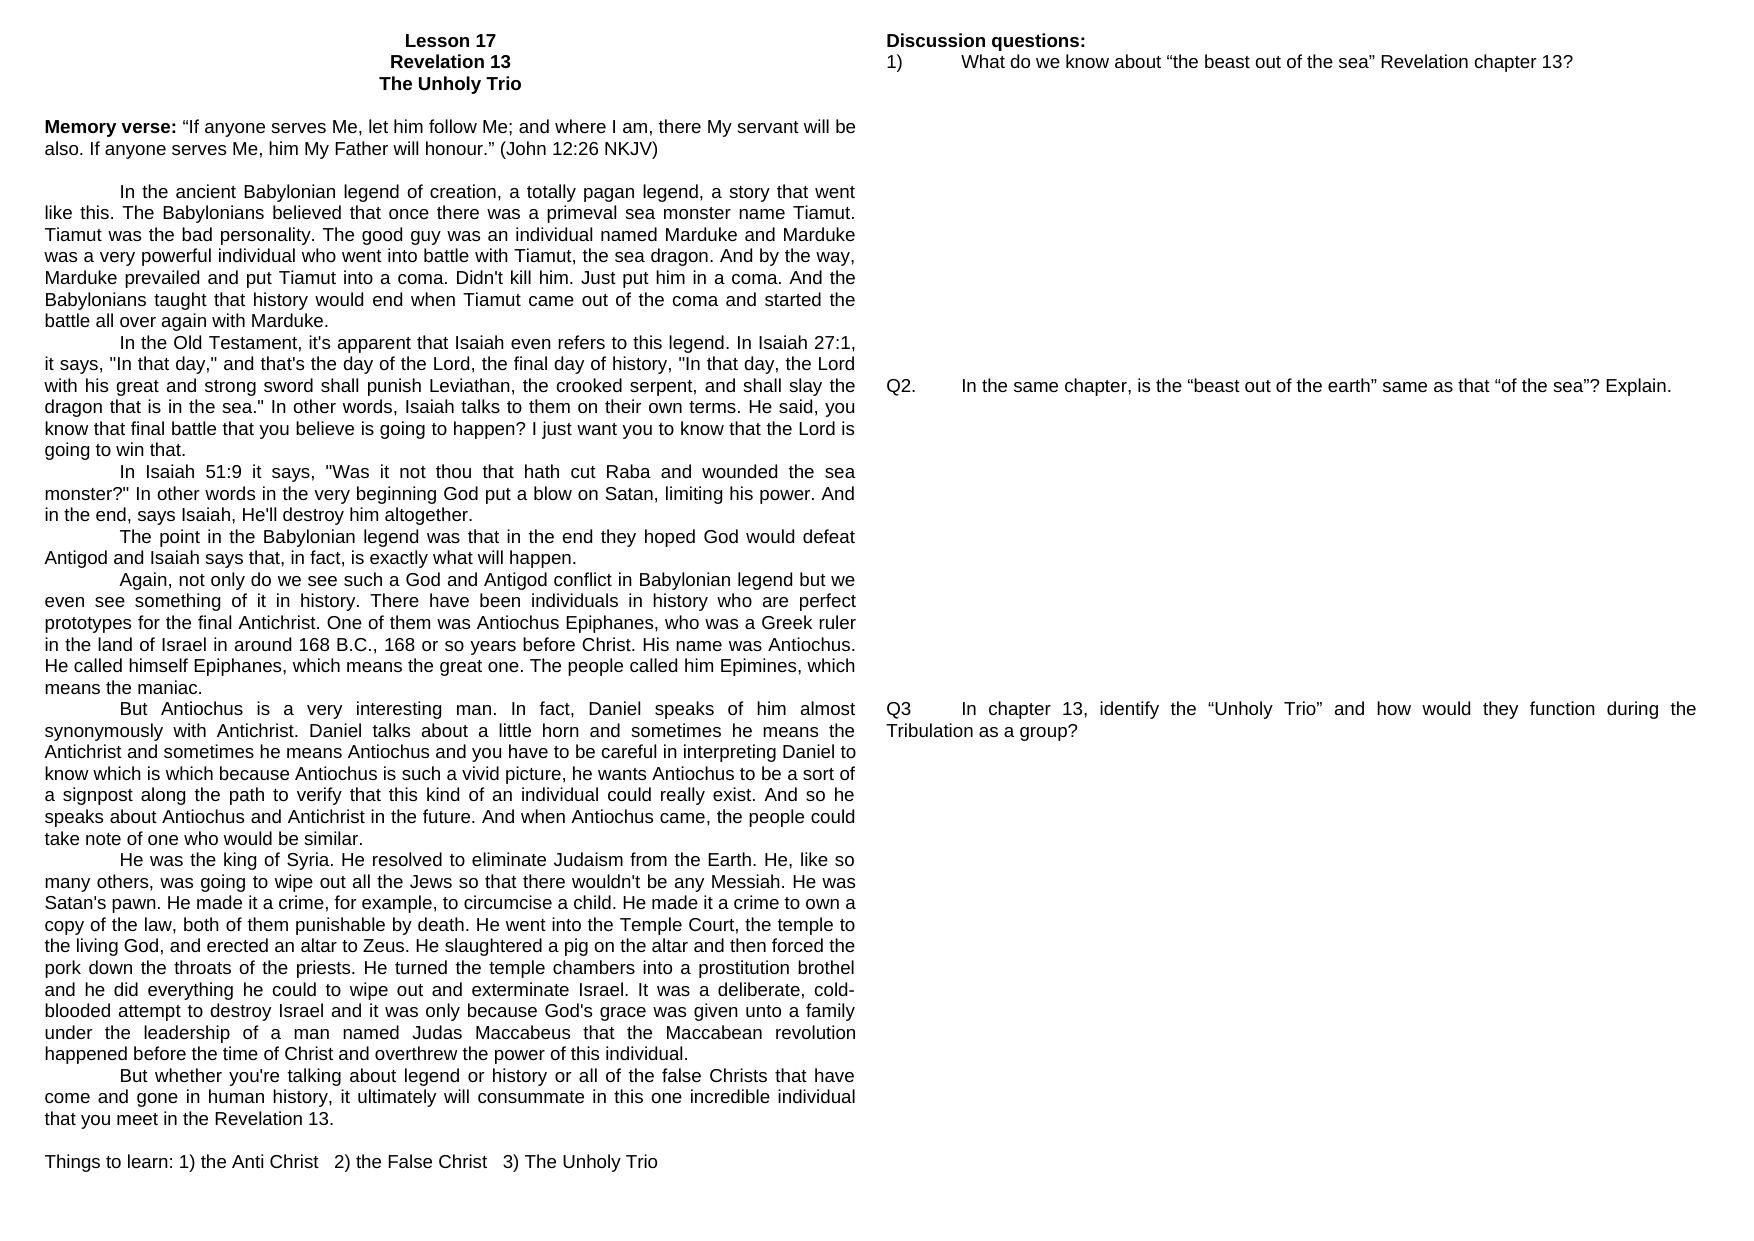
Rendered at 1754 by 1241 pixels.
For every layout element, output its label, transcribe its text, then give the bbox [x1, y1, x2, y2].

text In the ancient Babylonian legend of creation, a totally pagan legend, a story that went like this. The Babylonians believed that once there was a primeval sea monster name Tiamut. Tiamut was the bad personality. The good guy was an individual named Marduke and Marduke was a very powerful individual who went into battle with Tiamut, the sea dragon. And by the way, Marduke prevailed and put Tiamut into a coma. Didn't kill him. Just put him in a coma. And the Babylonians taught that history would end when Tiamut came out of the coma and started the battle all over again with Marduke. [44, 181, 856, 331]
text But Antiochus is a very interesting man. In fact, Daniel speaks of him almost synonymously with Antichrist. Daniel talks about a little horn and sometimes he means the Antichrist and sometimes he means Antiochus and you have to be careful in interpreting Daniel to know which is which because Antiochus is such a vivid picture, he wants Antiochus to be a sort of a signpost along the path to verify that this kind of an individual could really exist. And so he speaks about Antiochus and Antichrist in the future. And when Antiochus came, the people could take note of one who would be similar. [44, 698, 856, 849]
text The point in the Babylonian legend was that in the end they hoped God would defeat Antigod and Isaiah says that, in fact, is exactly what will happen. [44, 526, 856, 569]
text 1) What do we know about “the beast out of the sea” Revelation chapter 13? [886, 51, 1698, 73]
text Lesson 17 [44, 29, 856, 51]
text But whether you're talking about legend or history or all of the false Christs that have come and gone in human history, it ultimately will consummate in this one incredible individual that you meet in the Revelation 13. [44, 1064, 856, 1129]
text Discussion questions: [886, 29, 1698, 51]
text Things to learn: 1) the Anti Christ 2) the False Christ 3) The Unholy Trio [44, 1151, 856, 1172]
text Again, not only do we see such a God and Antigod conflict in Babylonian legend but we even see something of it in history. There have been individuals in history who are perfect prototypes for the final Antichrist. One of them was Antiochus Epiphanes, who was a Greek ruler in the land of Israel in around 168 B.C., 168 or so years before Christ. His name was Antiochus. He called himself Epiphanes, which means the great one. The people called him Epimines, which means the maniac. [44, 569, 856, 698]
text Q2. In the same chapter, is the “beast out of the earth” same as that “of the sea”? Explain. [886, 374, 1698, 396]
text He was the king of Syria. He resolved to eliminate Judaism from the Earth. He, like so many others, was going to wipe out all the Jews so that there wouldn't be any Messiah. He was Satan's pawn. He made it a crime, for example, to circumcise a child. He made it a crime to own a copy of the law, both of them punishable by death. He went into the Temple Court, the temple to the living God, and erected an altar to Zeus. He slaughtered a pig on the altar and then forced the pork down the throats of the priests. He turned the temple chambers into a prostitution brothel and he did everything he could to wipe out and exterminate Israel. It was a deliberate, cold-blooded attempt to destroy Israel and it was only because God's grace was given unto a family under the leadership of a man named Judas Maccabeus that the Maccabean revolution happened before the time of Christ and overthrew the power of this individual. [44, 849, 856, 1064]
text Revelation 13 [44, 51, 856, 73]
text The Unholy Trio [44, 73, 856, 94]
text Q3 In chapter 13, identify the “Unholy Trio” and how would they function during the Tribulation as a group? [886, 698, 1698, 741]
text In the Old Testament, it's apparent that Isaiah even refers to this legend. In Isaiah 27:1, it says, "In that day," and that's the day of the Lord, the final day of history, "In that day, the Lord with his great and strong sword shall punish Leviathan, the crooked serpent, and shall slay the dragon that is in the sea." In other words, Isaiah talks to them on their own terms. He said, you know that final battle that you believe is going to happen? I just want you to know that the Lord is going to win that. [44, 331, 856, 461]
text Memory verse: “If anyone serves Me, let him follow Me; and where I am, there My servant will be also. If anyone serves Me, him My Father will honour.” (John 12:26 NKJV) [44, 116, 856, 159]
text In Isaiah 51:9 it says, "Was it not thou that hath cut Raba and wounded the sea monster?" In other words in the very beginning God put a blow on Satan, limiting his power. And in the end, says Isaiah, He'll destroy him altogether. [44, 461, 856, 526]
